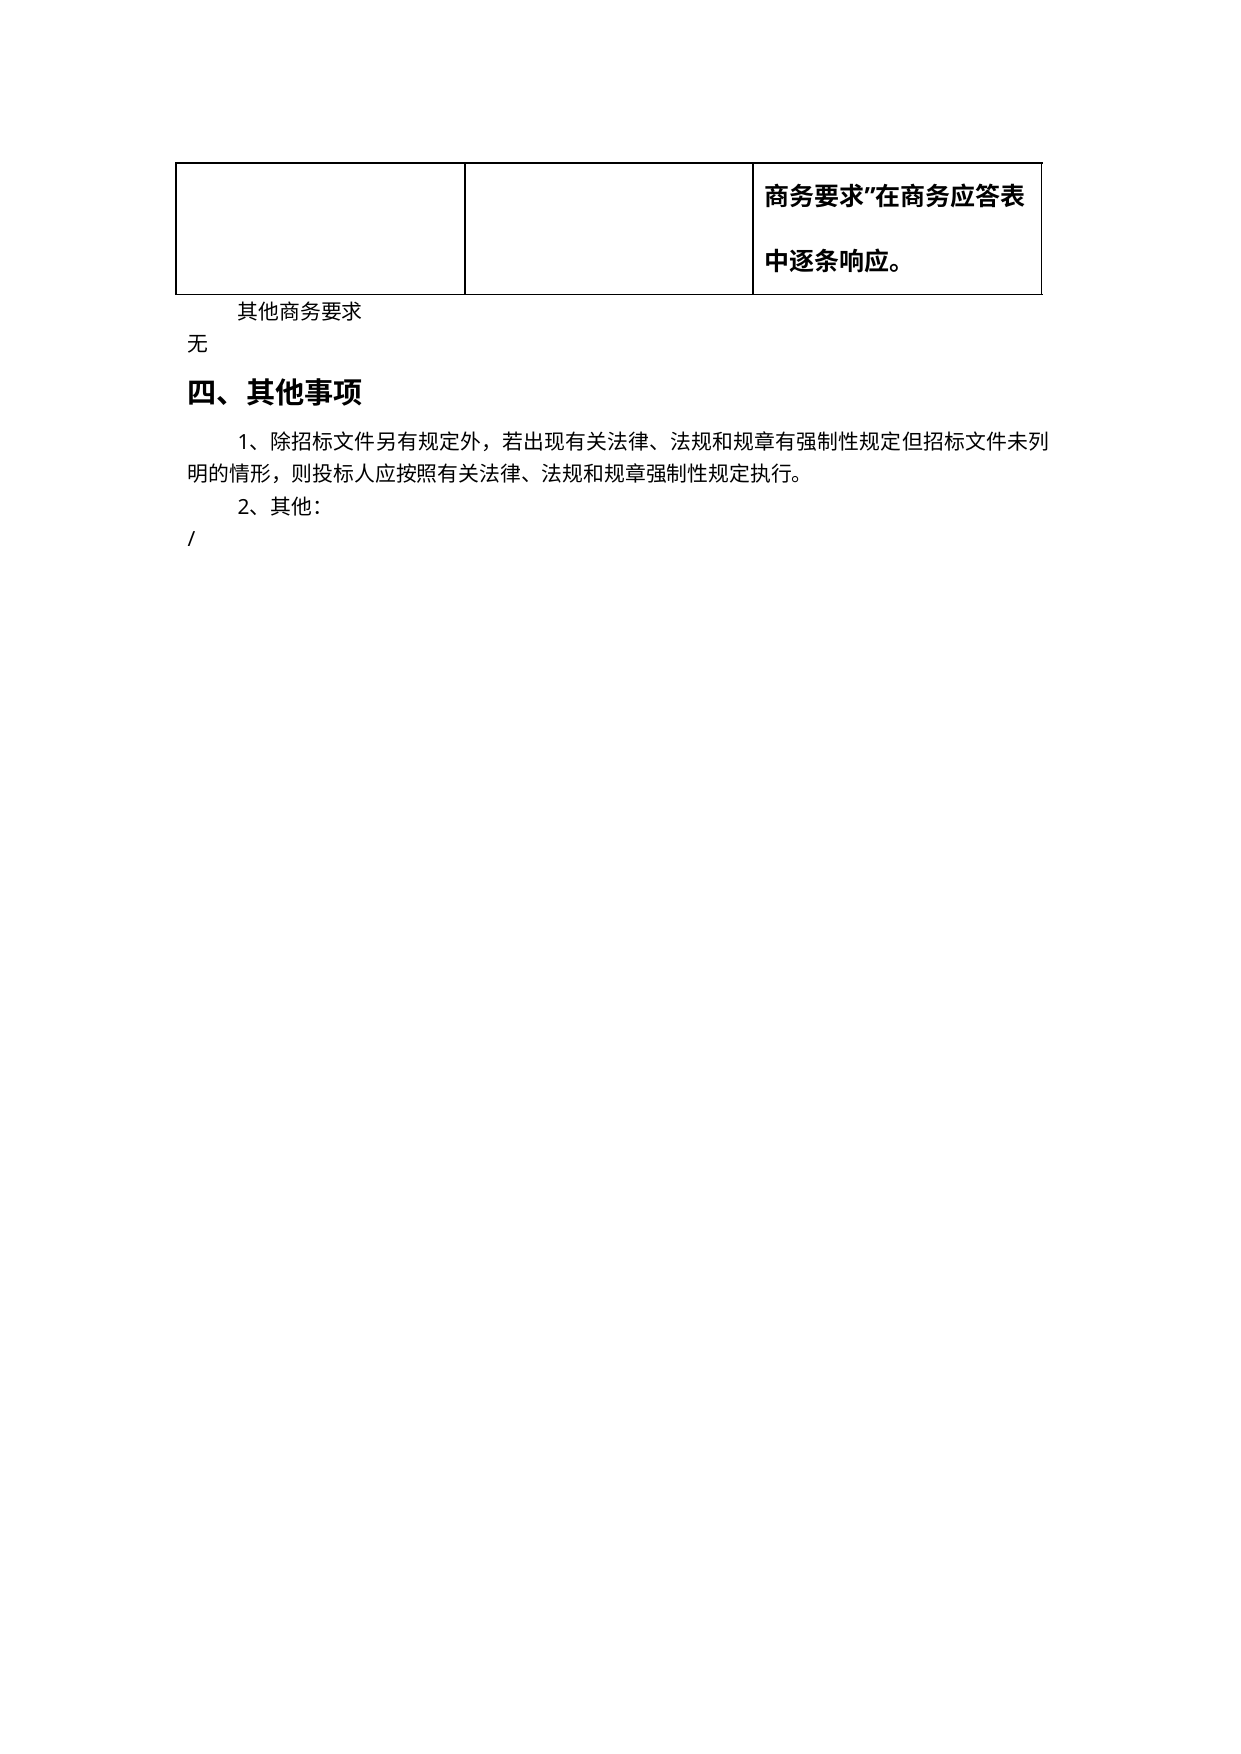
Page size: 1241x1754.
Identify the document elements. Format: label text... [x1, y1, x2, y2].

text / [187, 523, 1053, 555]
table_cell 1 [466, 164, 752, 293]
table_cell [177, 164, 464, 293]
text 其他商务要求 [187, 295, 1053, 328]
text 2、其他： [187, 490, 1053, 523]
text 无 [187, 328, 1053, 360]
text 四、其他事项 [187, 360, 1053, 425]
text 1、除招标文件另有规定外，若出现有关法律、法规和规章有强制性规定但招标文件未列明的情形，则投标人应按照有关法律、法规和规章强制性规定执行。 [187, 425, 1053, 490]
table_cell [754, 164, 1041, 293]
